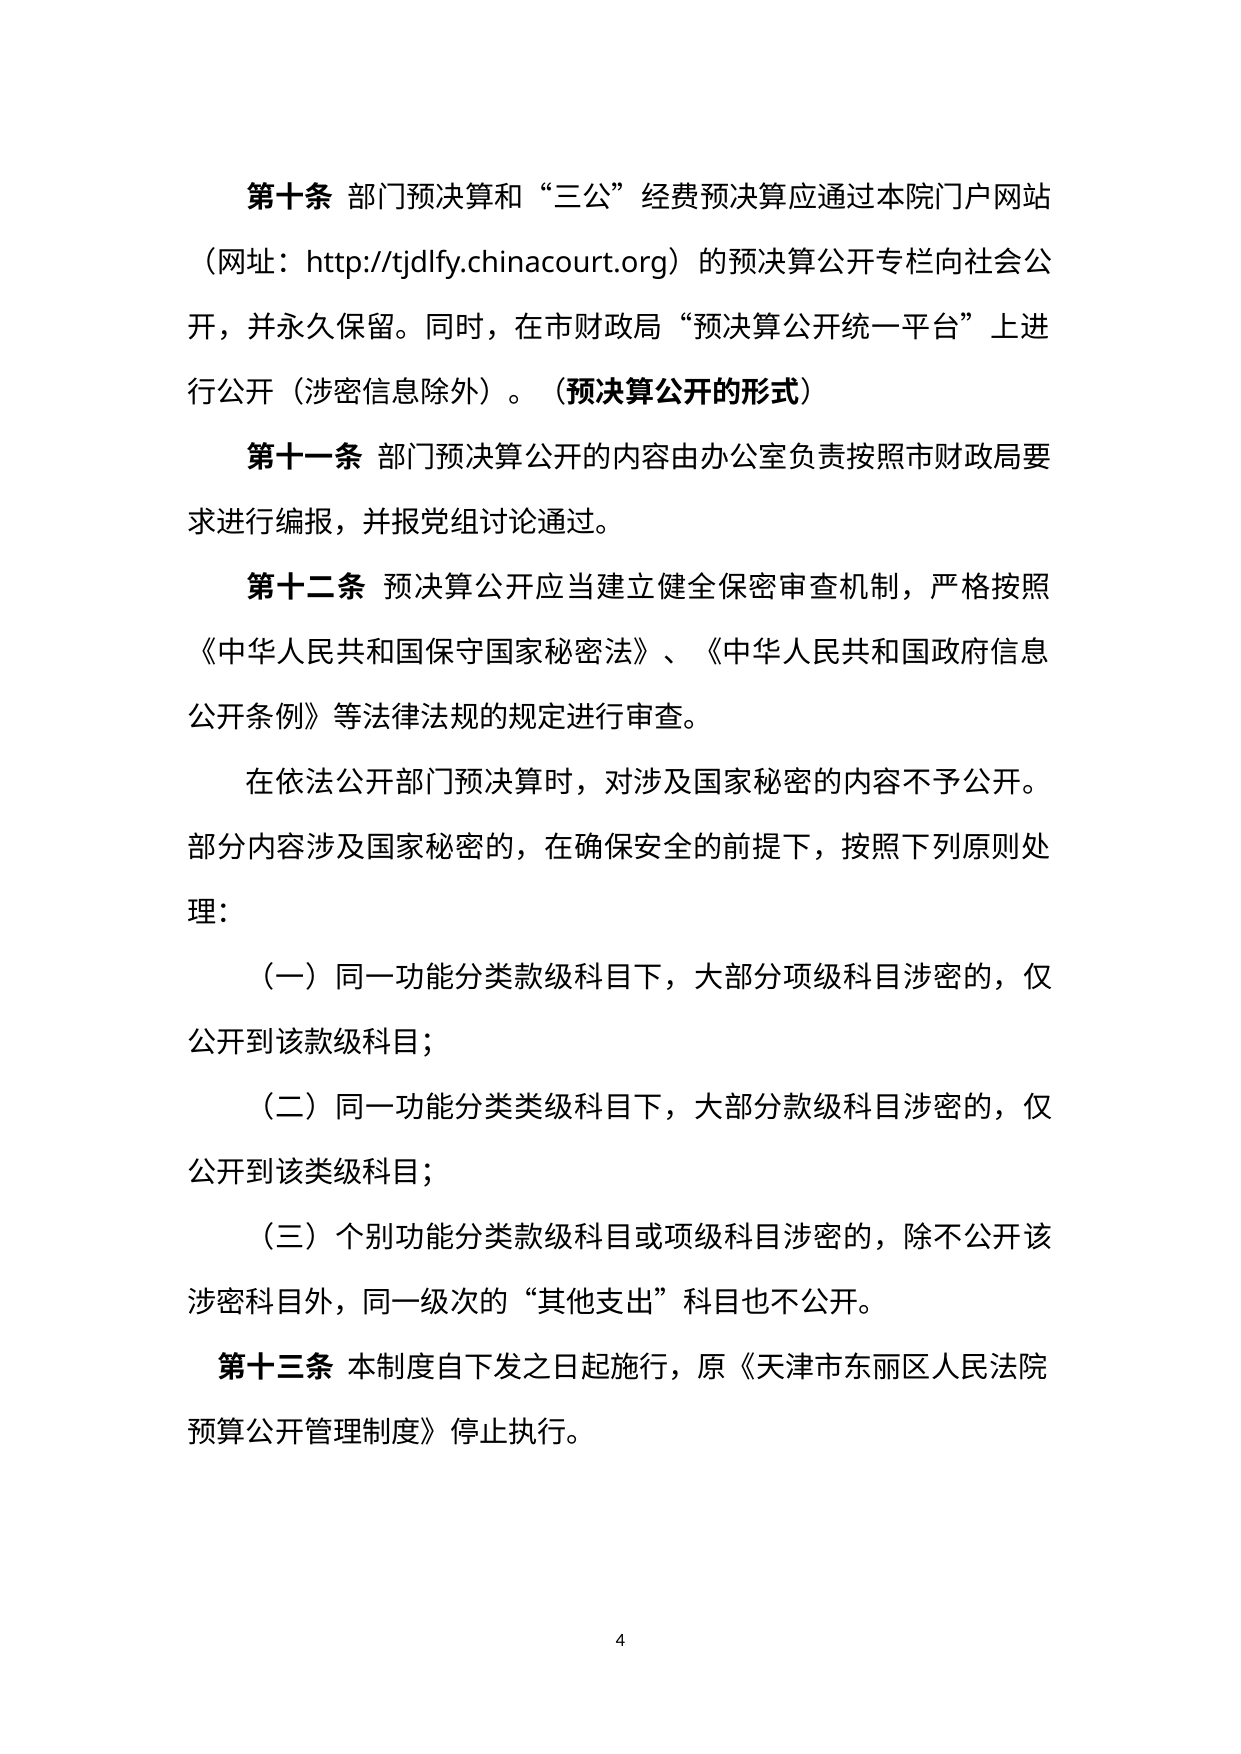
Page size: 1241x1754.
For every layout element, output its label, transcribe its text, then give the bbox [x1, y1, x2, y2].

text （二）同一功能分类类级科目下，大部分款级科目涉密的，仅公开到该类级科目； [187, 1072, 1053, 1202]
text 第十二条 预决算公开应当建立健全保密审查机制，严格按照《中华人民共和国保守国家秘密法》、《中华人民共和国政府信息公开条例》等法律法规的规定进行审查。 [187, 552, 1053, 747]
text 在依法公开部门预决算时，对涉及国家秘密的内容不予公开。部分内容涉及国家秘密的，在确保安全的前提下，按照下列原则处理： [187, 747, 1053, 942]
text 第十条 部门预决算和“三公”经费预决算应通过本院门户网站（网址：http://tjdlfy.chinacourt.org）的预决算公开专栏向社会公开，并永久保留。同时，在市财政局“预决算公开统一平台”上进行公开（涉密信息除外）。（预决算公开的形式） [187, 162, 1053, 422]
text 第十一条 部门预决算公开的内容由办公室负责按照市财政局要求进行编报，并报党组讨论通过。 [187, 422, 1053, 552]
text （三）个别功能分类款级科目或项级科目涉密的，除不公开该涉密科目外，同一级次的“其他支出”科目也不公开。 [187, 1202, 1053, 1332]
text （一）同一功能分类款级科目下，大部分项级科目涉密的，仅公开到该款级科目； [187, 942, 1053, 1072]
text 第十三条 本制度自下发之日起施行，原《天津市东丽区人民法院预算公开管理制度》停止执行。 [187, 1332, 1053, 1462]
